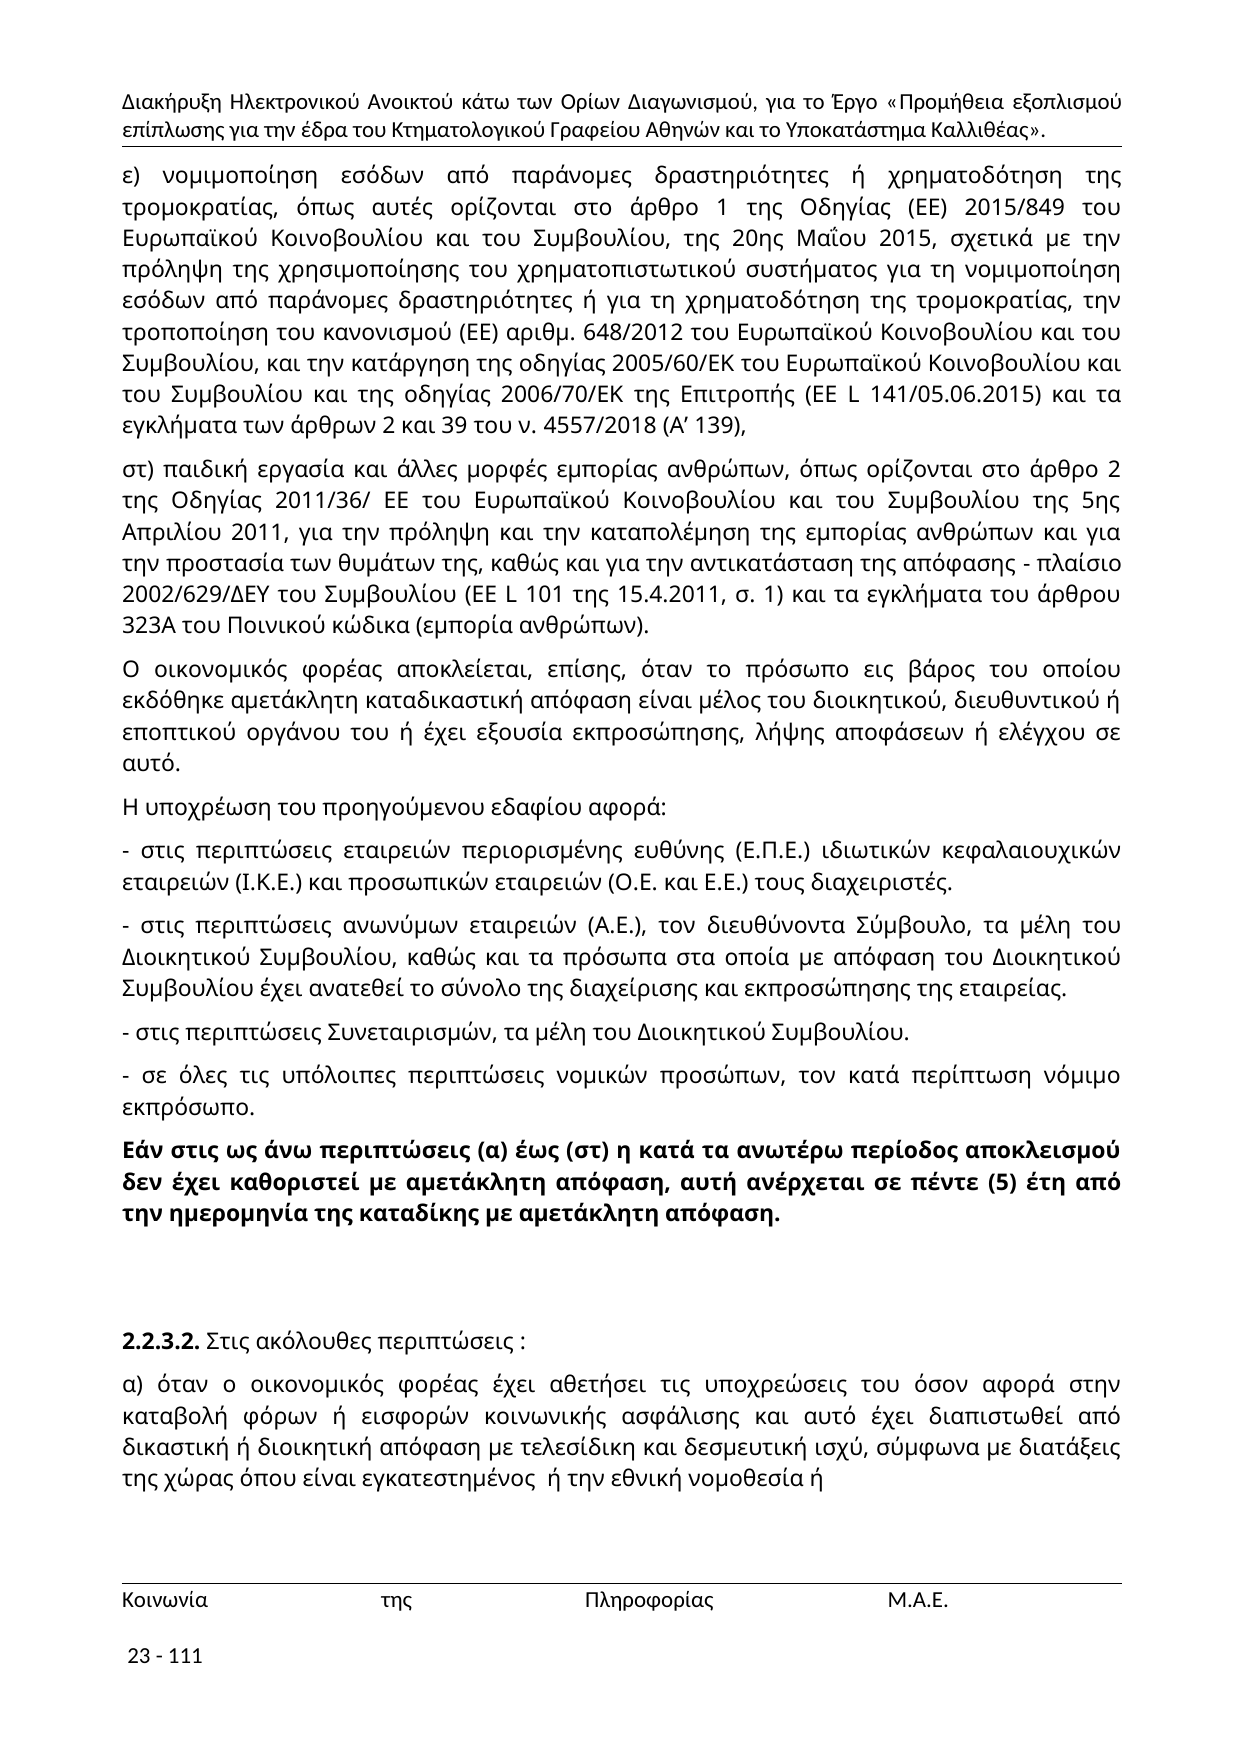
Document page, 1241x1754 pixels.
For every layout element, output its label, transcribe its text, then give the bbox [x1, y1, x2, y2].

text - στις περιπτώσεις Συνεταιρισμών, τα μέλη του Διοικητικού Συμβουλίου. [122, 1015, 1122, 1047]
text - στις περιπτώσεις ανωνύμων εταιρειών (Α.Ε.), τον διευθύνοντα Σύμβουλο, τα μέλη του Διοικητικού Συμβουλίου, καθώς και τα πρόσωπα στα οποία με απόφαση του Διοικητικού Συμβουλίου έχει ανατεθεί το σύνολο της διαχείρισης και εκπροσώπησης της εταιρείας. [122, 909, 1122, 1003]
text 2.2.3.2. Στις ακόλουθες περιπτώσεις : [122, 1325, 1122, 1356]
text - στις περιπτώσεις εταιρειών περιορισμένης ευθύνης (Ε.Π.Ε.) ιδιωτικών κεφαλαιουχικών εταιρειών (Ι.Κ.Ε.) και προσωπικών εταιρειών (Ο.Ε. και Ε.Ε.) τους διαχειριστές. [122, 834, 1122, 897]
text στ) παιδική εργασία και άλλες μορφές εμπορίας ανθρώπων, όπως ορίζονται στο άρθρο 2 της Οδηγίας 2011/36/ ΕΕ του Ευρωπαϊκού Κοινοβουλίου και του Συμβουλίου της 5ης Απριλίου 2011, για την πρόληψη και την καταπολέμηση της εμπορίας ανθρώπων και για την προστασία των θυμάτων της, καθώς και για την αντικατάσταση της απόφασης - πλαίσιο 2002/629/ΔΕΥ του Συμβουλίου (ΕΕ L 101 της 15.4.2011, σ. 1) και τα εγκλήματα του άρθρου 323Α του Ποινικού κώδικα (εμπορία ανθρώπων). [122, 453, 1122, 640]
text Εάν στις ως άνω περιπτώσεις (α) έως (στ) η κατά τα ανωτέρω περίοδος αποκλεισμού δεν έχει καθοριστεί με αμετάκλητη απόφαση, αυτή ανέρχεται σε πέντε (5) έτη από την ημερομηνία της καταδίκης με αμετάκλητη απόφαση. [122, 1134, 1122, 1228]
text Η υποχρέωση του προηγούμενου εδαφίου αφορά: [122, 790, 1122, 822]
text Ο οικονομικός φορέας αποκλείεται, επίσης, όταν το πρόσωπο εις βάρος του οποίου εκδόθηκε αμετάκλητη καταδικαστική απόφαση είναι μέλος του διοικητικού, διευθυντικού ή εποπτικού οργάνου του ή έχει εξουσία εκπροσώπησης, λήψης αποφάσεων ή ελέγχου σε αυτό. [122, 653, 1122, 778]
text - σε όλες τις υπόλοιπες περιπτώσεις νομικών προσώπων, τον κατά περίπτωση νόμιμο εκπρόσωπο. [122, 1059, 1122, 1122]
text α) όταν ο οικονομικός φορέας έχει αθετήσει τις υποχρεώσεις του όσον αφορά στην καταβολή φόρων ή εισφορών κοινωνικής ασφάλισης και αυτό έχει διαπιστωθεί από δικαστική ή διοικητική απόφαση με τελεσίδικη και δεσμευτική ισχύ, σύμφωνα με διατάξεις της χώρας όπου είναι εγκατεστημένος ή την εθνική νομοθεσία ή [122, 1368, 1122, 1493]
text ε) νομιμοποίηση εσόδων από παράνομες δραστηριότητες ή χρηματοδότηση της τρομοκρατίας, όπως αυτές ορίζονται στο άρθρο 1 της Οδηγίας (ΕΕ) 2015/849 του Ευρωπαϊκού Κοινοβουλίου και του Συμβουλίου, της 20ης Μαΐου 2015, σχετικά με την πρόληψη της χρησιμοποίησης του χρηματοπιστωτικού συστήματος για τη νομιμοποίηση εσόδων από παράνομες δραστηριότητες ή για τη χρηματοδότηση της τρομοκρατίας, την τροποποίηση του κανονισμού (ΕΕ) αριθμ. 648/2012 του Ευρωπαϊκού Κοινοβουλίου και του Συμβουλίου, και την κατάργηση της οδηγίας 2005/60/ΕΚ του Ευρωπαϊκού Κοινοβουλίου και του Συμβουλίου και της οδηγίας 2006/70/ΕΚ της Επιτροπής (EE L 141/05.06.2015) και τα εγκλήματα των άρθρων 2 και 39 του ν. 4557/2018 (Α’ 139), [122, 159, 1122, 440]
